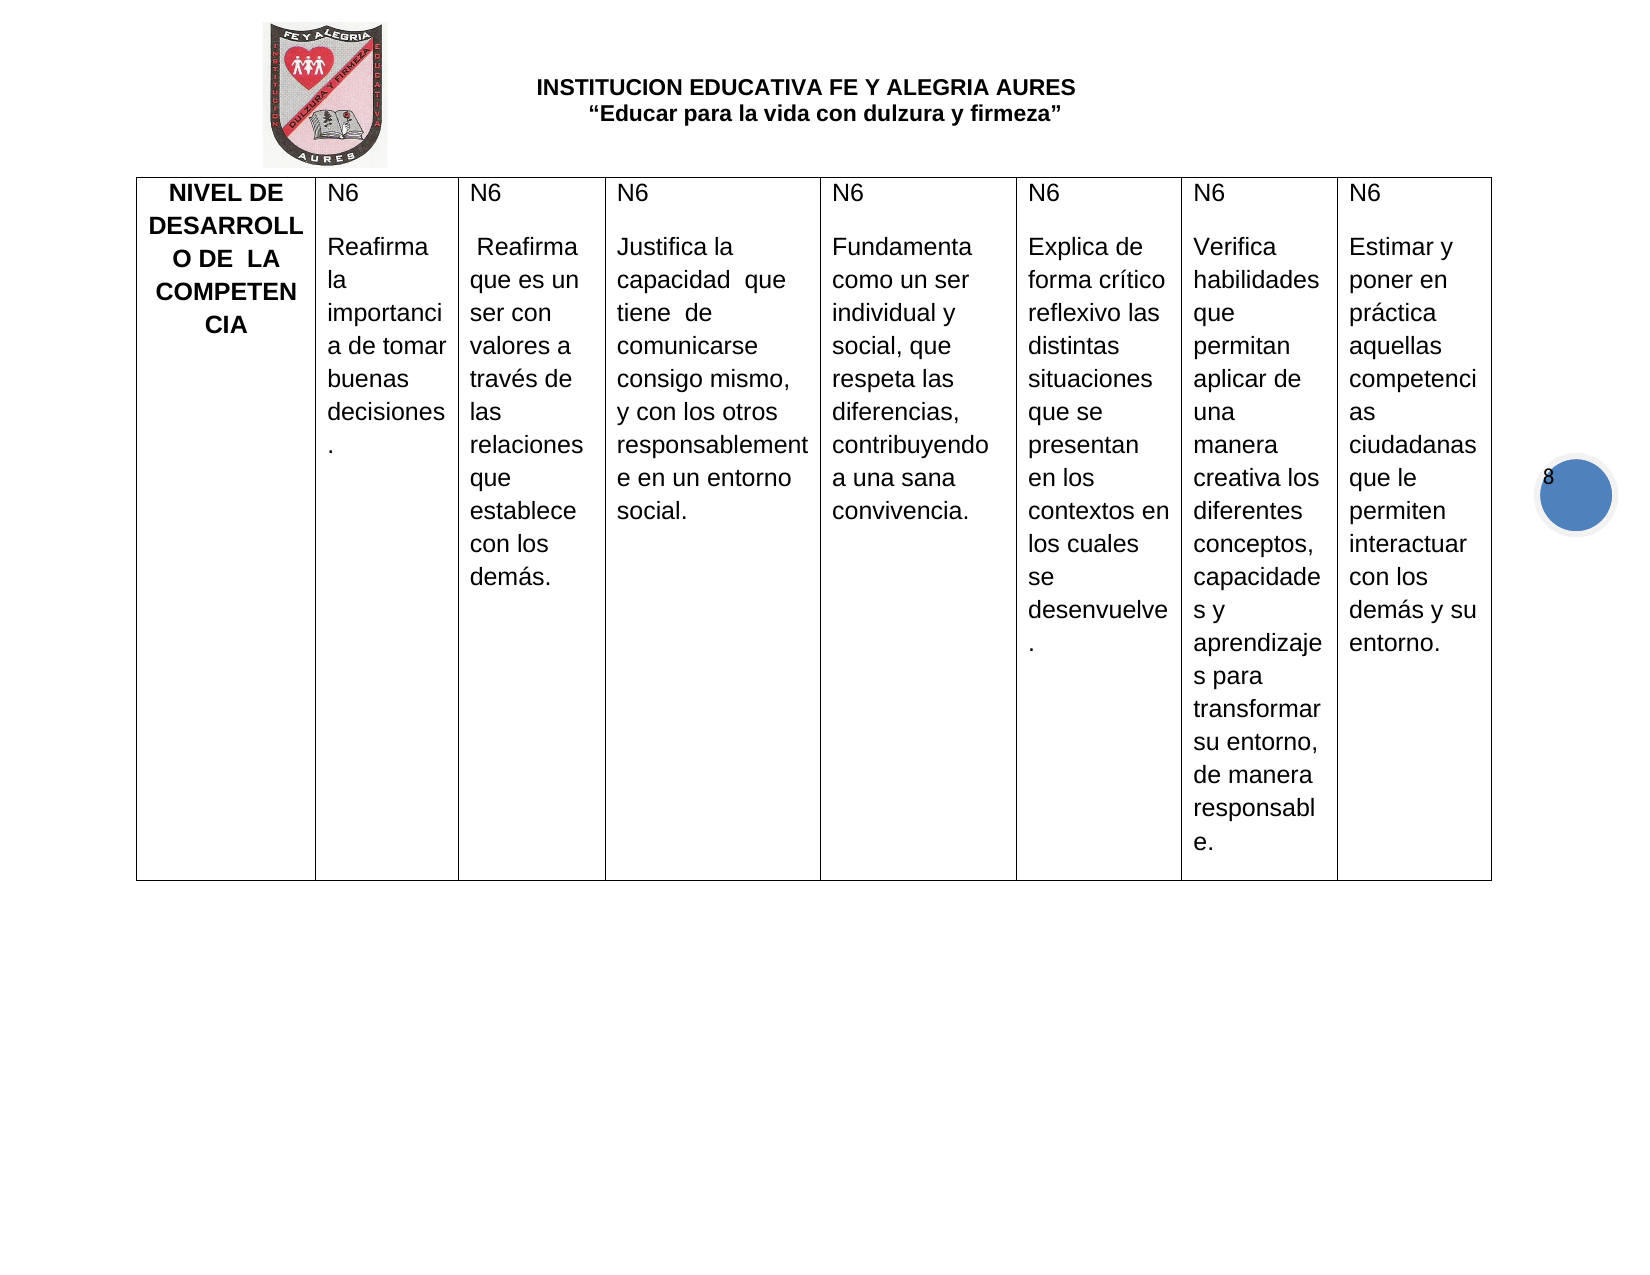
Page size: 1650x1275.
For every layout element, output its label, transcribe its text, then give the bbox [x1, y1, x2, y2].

table_cell N6 Explica de forma crítico reflexivo las distintas situaciones que se presentan en los contextos en los cuales se desenvuelve. [1017, 178, 1181, 880]
table_cell N6 Reafirma la importancia de tomar buenas decisiones. [316, 178, 458, 880]
table_cell N6 Reafirma que es un ser con valores a través de las relaciones que establece con los demás. [459, 178, 605, 880]
table_cell N6 Fundamenta como un ser individual y social, que respeta las diferencias, contribuyendo a una sana convivencia. [821, 178, 1016, 880]
picture [262, 22, 388, 167]
table_cell NIVEL DE DESARROLLO DE LA COMPETENCIA [137, 178, 315, 880]
table_cell N6 Justifica la capacidad que tiene de comunicarse consigo mismo, y con los otros responsablemente en un entorno social. [606, 178, 820, 880]
table_cell N6 Estimar y poner en práctica aquellas competencias ciudadanas que le permiten interactuar con los demás y su entorno. [1338, 178, 1491, 880]
table_cell N6 Verifica habilidades que permitan aplicar de una manera creativa los diferentes conceptos, capacidades y aprendizajes para transformar su entorno, de manera responsable. [1182, 178, 1337, 880]
